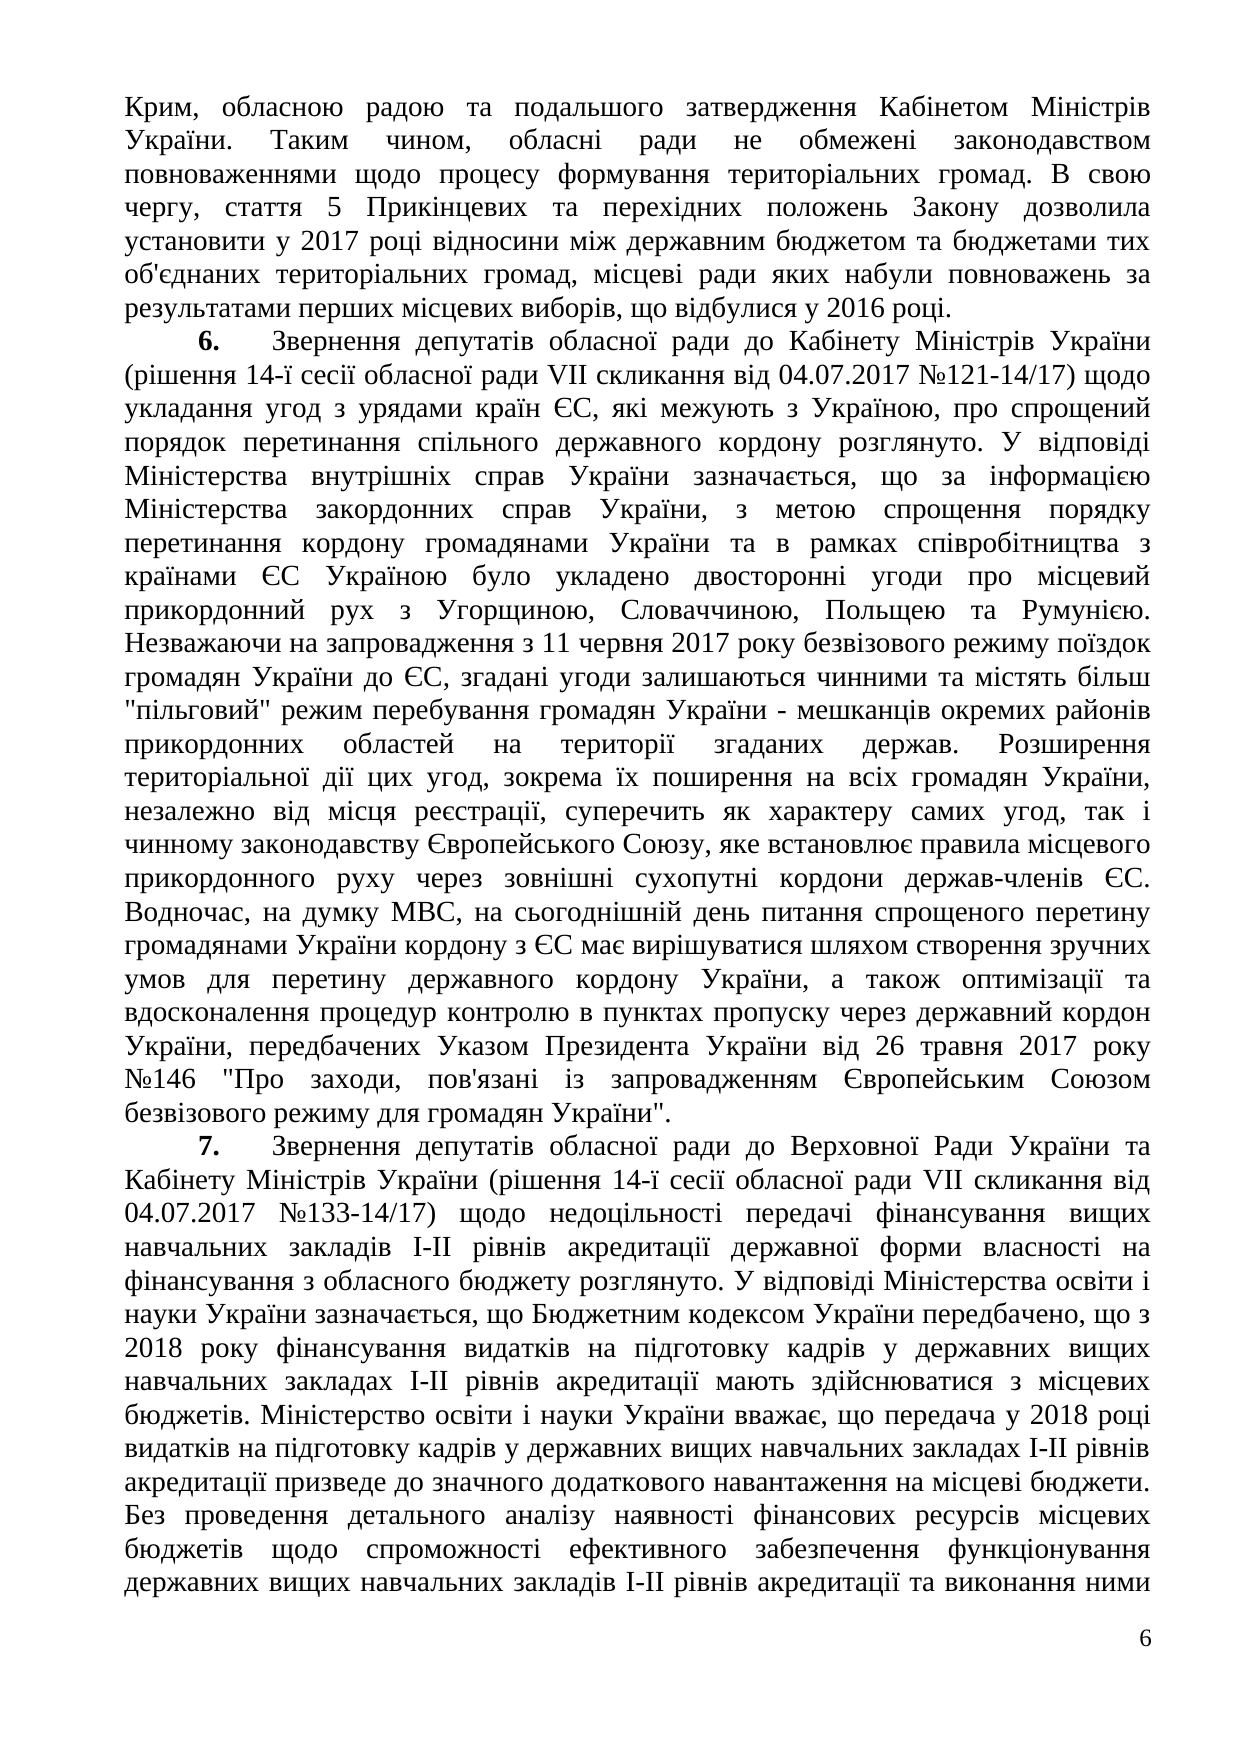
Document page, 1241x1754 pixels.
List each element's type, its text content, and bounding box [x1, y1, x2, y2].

list Звернення депутатів обласної ради до Кабінету Міністрів України (рішення 14-ї сесії обласної ради VІІ скликання від 04.07.2017 №121-14/17) щодо укладання угод з урядами країн ЄС, які межують з Україною, про спрощений порядок перетинання спільного державного кордону розглянуто. У відповіді Міністерства внутрішніх справ України зазначається, що за інформацією Міністерства закордонних справ України, з метою спрощення порядку перетинання кордону громадянами України та в рамках співробітництва з країнами ЄС Україною було укладено двосторонні угоди про місцевий прикордонний рух з Угорщиною, Словаччиною, Польщею та Румунією. Незважаючи на запровадження з 11 червня 2017 року безвізового режиму поїздок громадян України до ЄС, згадані угоди залишаються чинними та містять більш "пільговий" режим перебування громадян України - мешканців окремих районів прикордонних областей на території згаданих держав. Розширення територіальної дії цих угод, зокрема їх поширення на всіх громадян України, незалежно від місця реєстрації, суперечить як характеру самих угод, так і чинному законодавству Європейського Союзу, яке встановлює правила місцевого прикордонного руху через зовнішні сухопутні кордони держав-членів ЄС. Водночас, на думку МВС, на сьогоднішній день питання спрощеного перетину громадянами України кордону з ЄС має вирішуватися шляхом створення зручних умов для перетину державного кордону України, а також оптимізації та вдосконалення процедур контролю в пунктах пропуску через державний кордон України, передбачених Указом Президента України від 26 травня 2017 року №146 "Про заходи, пов'язані із запровадженням Європейським Союзом безвізового режиму для громадян України". [124, 323, 1152, 1128]
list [124, 1128, 1152, 1598]
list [124, 89, 1152, 323]
